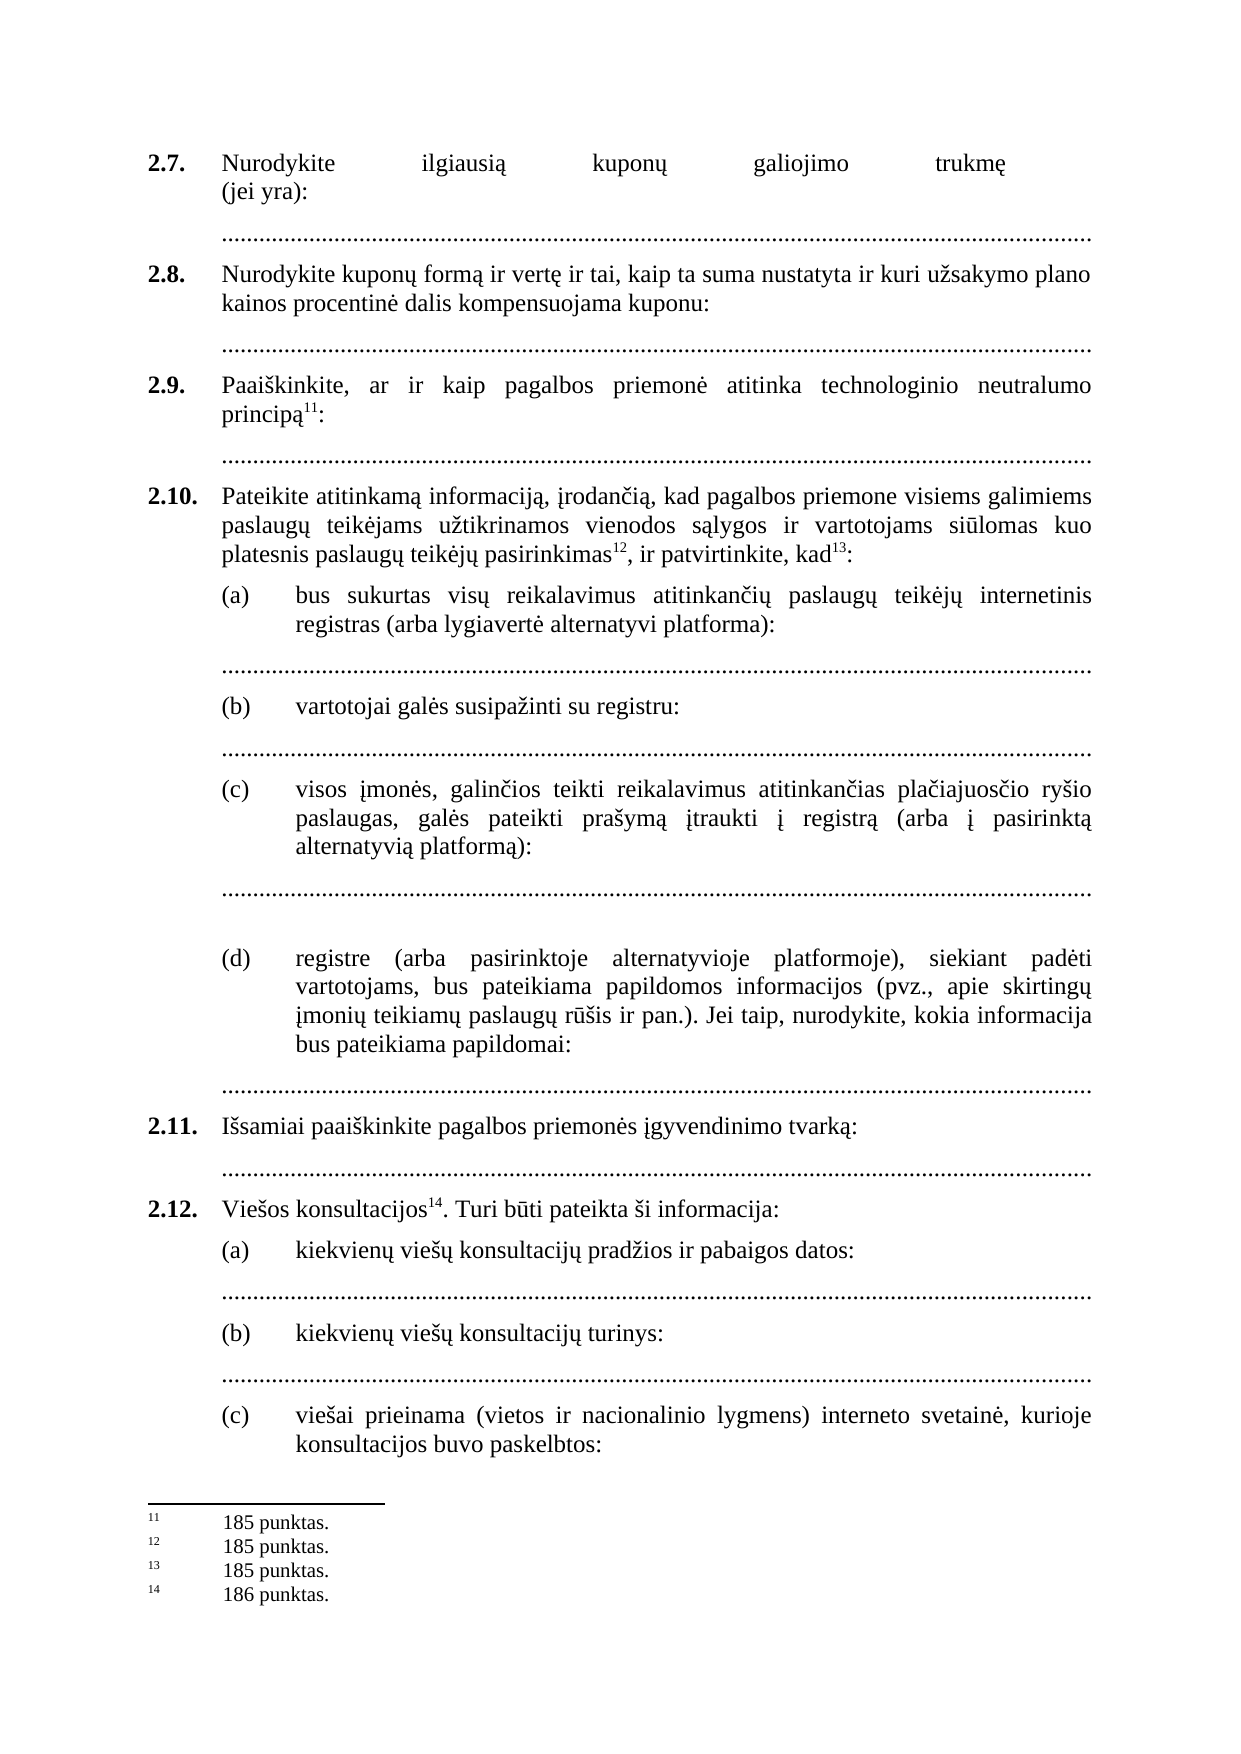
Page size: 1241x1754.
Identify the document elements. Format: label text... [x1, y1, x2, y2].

list Viešos konsultacijos. Turi būti pateikta ši informacija: [148, 1194, 1093, 1223]
list registre (arba pasirinktoje alternatyvioje platformoje), siekiant padėti vartotojams, bus pateikiama papildomos informacijos (pvz., apie skirtingų įmonių teikiamų paslaugų rūšis ir pan.). Jei taip, nurodykite, kokia informacija bus pateikiama papildomai: [221, 943, 1093, 1058]
list bus sukurtas visų reikalavimus atitinkančių paslaugų teikėjų internetinis registras (arba lygiavertė alternatyvi platforma): [221, 580, 1093, 638]
list viešai prieinama (vietos ir nacionalinio lygmens) interneto svetainė, kurioje konsultacijos buvo paskelbtos: [221, 1400, 1093, 1458]
list Išsamiai paaiškinkite pagalbos priemonės įgyvendinimo tvarką: [148, 1111, 1093, 1140]
list Nurodykite kuponų formą ir vertę ir tai, kaip ta suma nustatyta ir kuri užsakymo plano kainos procentinė dalis kompensuojama kuponu: [148, 259, 1093, 316]
list Paaiškinkite, ar ir kaip pagalbos priemonė atitinka technologinio neutralumo principą: [148, 370, 1093, 428]
list visos įmonės, galinčios teikti reikalavimus atitinkančias plačiajuosčio ryšio paslaugas, galės pateikti prašymą įtraukti į registrą (arba į pasirinktą alternatyvią platformą): [221, 774, 1093, 860]
list Nurodykite ilgiausią kuponų galiojimo trukmę (jei yra): [148, 148, 1093, 205]
list vartotojai galės susipažinti su registru: [221, 691, 1093, 720]
list Pateikite atitinkamą informaciją, įrodančią, kad pagalbos priemone visiems galimiems paslaugų teikėjams užtikrinamos vienodos sąlygos ir vartotojams siūlomas kuo platesnis paslaugų teikėjų pasirinkimas, ir patvirtinkite, kad: [148, 481, 1093, 568]
list kiekvienų viešų konsultacijų pradžios ir pabaigos datos: [221, 1235, 1093, 1264]
list kiekvienų viešų konsultacijų turinys: [221, 1318, 1093, 1346]
